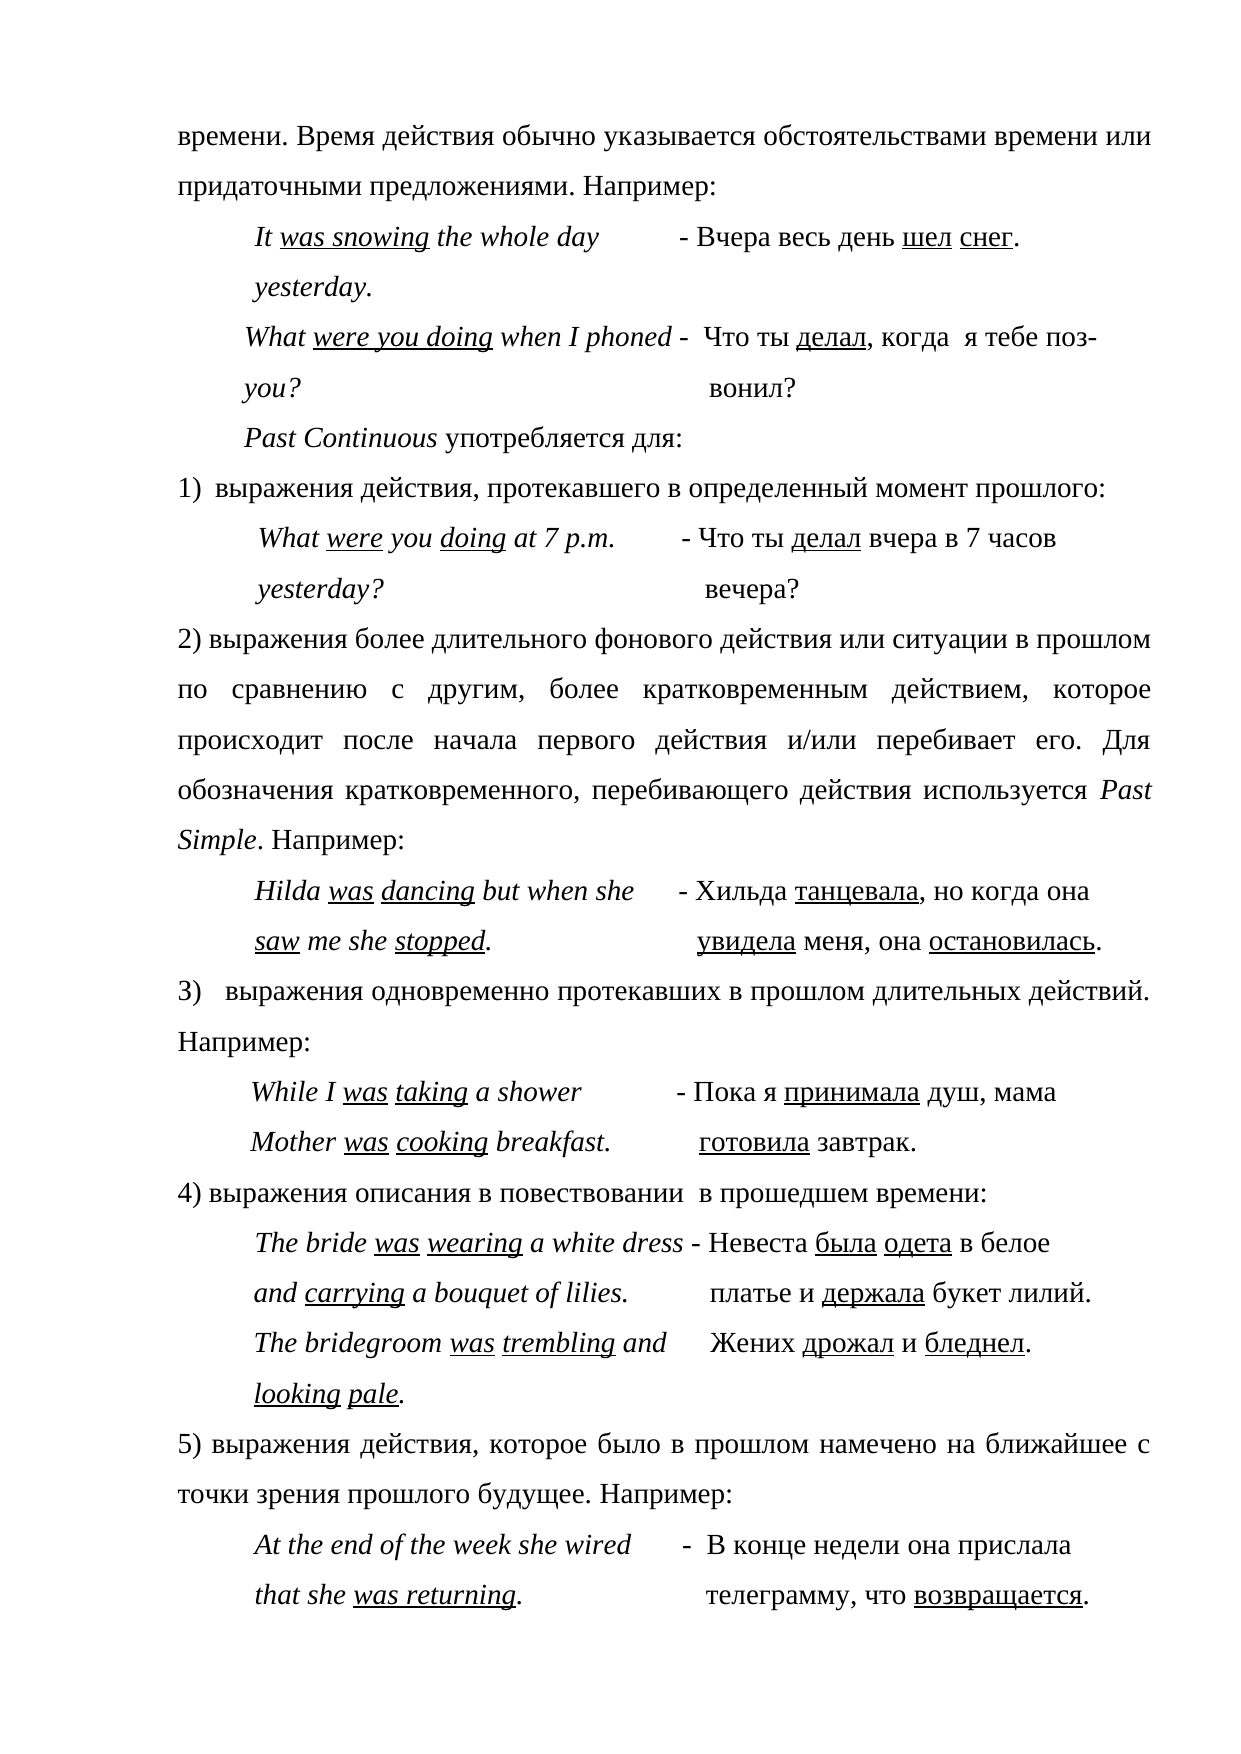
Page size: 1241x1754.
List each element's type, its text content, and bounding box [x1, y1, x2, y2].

text and carrying a bouquet of lilies. платье и держала букет лилий. [194, 1275, 1152, 1309]
text Mother was соoking breakfast. готовила завтрак. [177, 1124, 1152, 1158]
text that she was returning. телеграмму, что возвращаетcя. [177, 1577, 1152, 1611]
text yои? вонил? [215, 370, 1173, 403]
text The bridegroom was trembling and Жeних дрожал и бледнел. [194, 1326, 1152, 1359]
text 5) выражения действия, которое было в прошлом намечено на ближайшее с точки зрения прошлого будущее. Hапримep: [177, 1426, 1152, 1510]
text looking pale. [194, 1376, 1152, 1409]
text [177, 118, 1152, 202]
text saw me she stopped. увидела меня, она остановилась. [177, 923, 1152, 957]
text 4) выражения oписaния в повествовании в прошедшем времени: [177, 1175, 1152, 1208]
text Hilda was dancing but when she - Xильда танцевала, но когда она [177, 873, 1152, 906]
text yesterday? вeчера? [177, 571, 1152, 604]
text What were уoи doing when I phoned - Что ты делaл, когда я тебе поз- [215, 319, 1152, 353]
text The bride was wearing a white dress - Heвecтa была одета в белое [177, 1225, 1152, 1258]
text It was snowing the whole day - Вчера весь день шeл снег. [177, 219, 1152, 252]
text What were you doing аt 7 p.m. - Что ты делал вчера в 7 часов [177, 521, 1152, 554]
list вырaжения действия, протекавшего в определенный момент прошлого: [177, 470, 1152, 504]
text At the end of the week she wired - В конце недели она прислала [177, 1527, 1152, 1560]
text З) выражения одновременно протекавших в прошлом длительных действий. Hапримep: [177, 973, 1152, 1057]
text 2) выpaжения более длительного фонового действия или ситуации в прошлом по сравнению с другим, более кратковременным действием, которое происходит после начала первого действия и/или перебивает его. Для обозначения кратковременного, перебивающего действия используется Past Simple. Напримep: [177, 621, 1152, 856]
text While I was taking a shower - Пока я принимала дyш, мама [177, 1074, 1152, 1108]
text Past Continuous употребляется для: [215, 420, 1152, 453]
text yesterday. [177, 269, 1152, 303]
